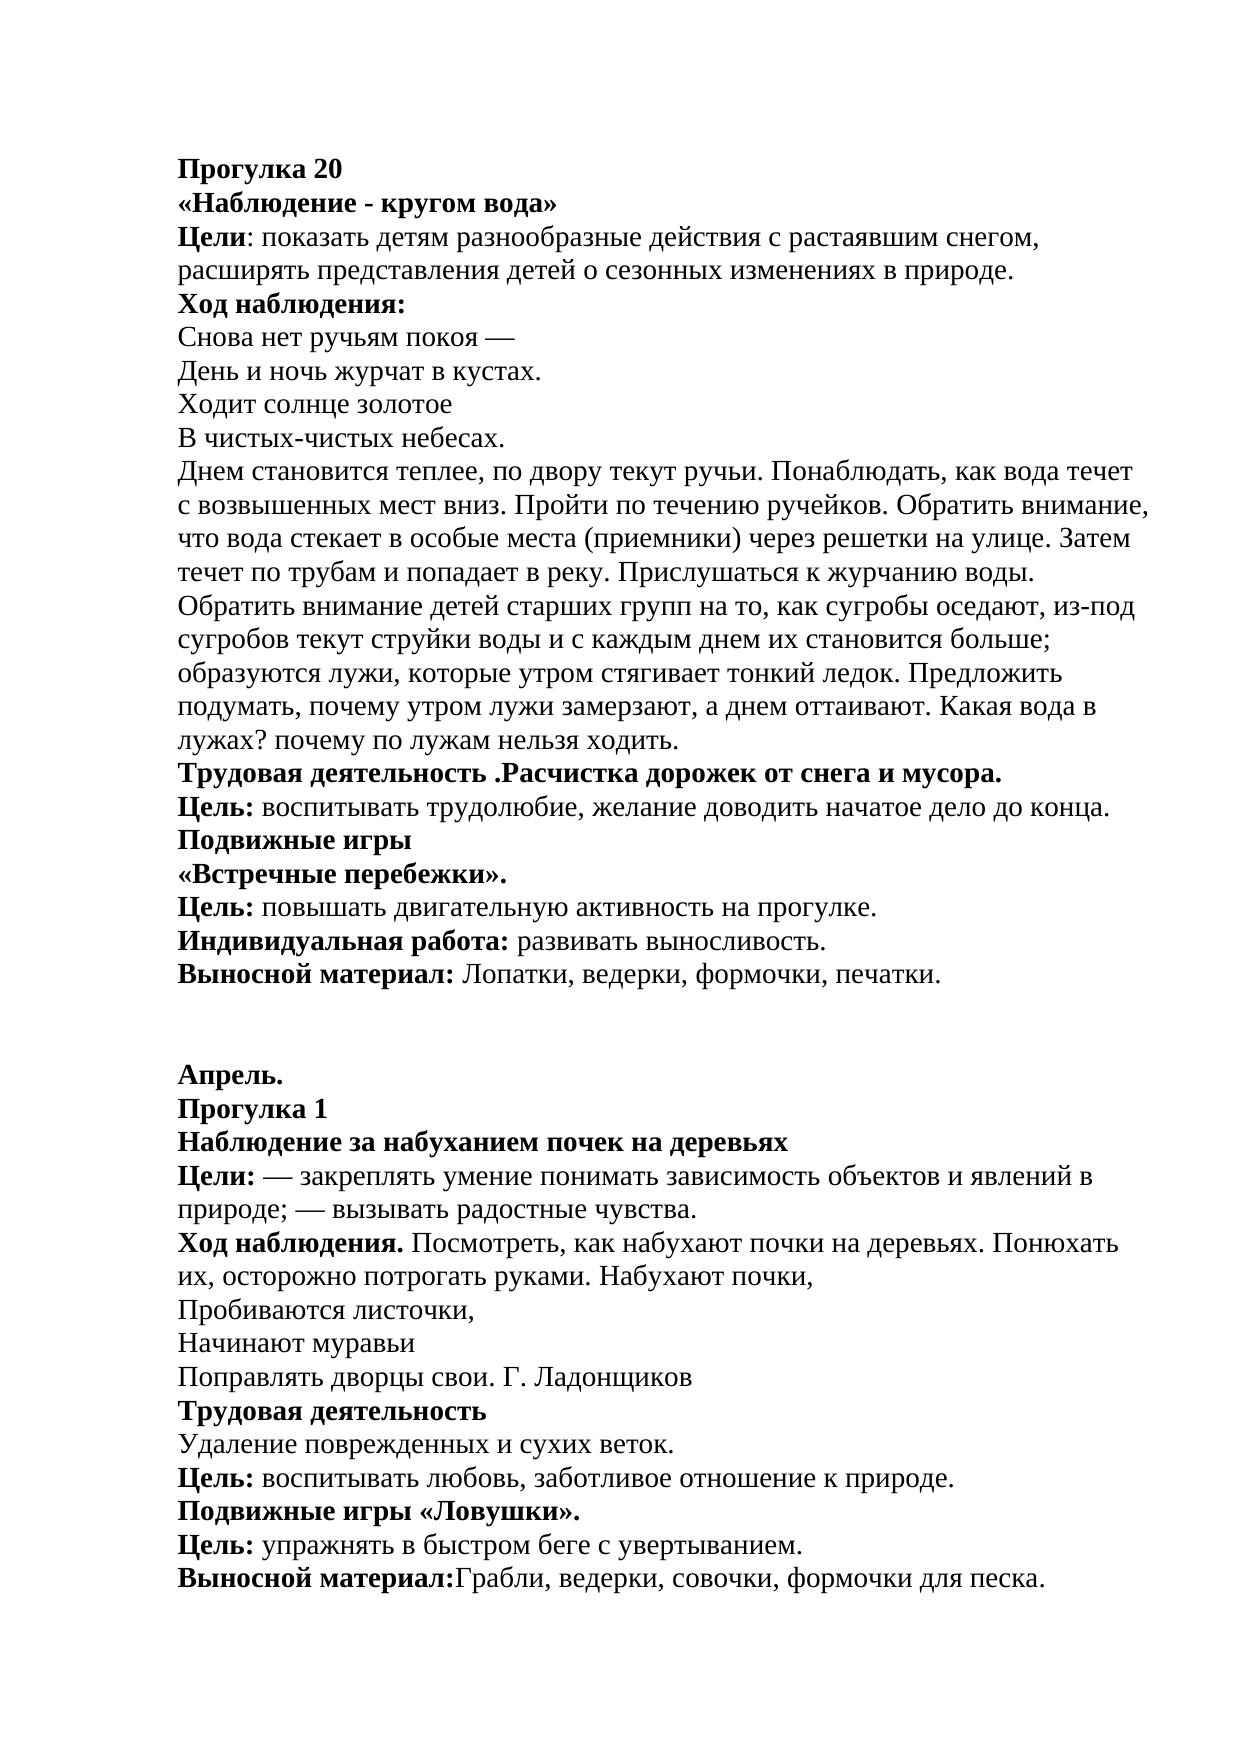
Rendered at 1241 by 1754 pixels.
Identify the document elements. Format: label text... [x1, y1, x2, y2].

text Цели: — закреплять умение понимать зависимость объектов и явлений в природе; — вызывать радостные чувства. [177, 1158, 1152, 1225]
text Прогулка 20 [177, 152, 1152, 185]
text Снова нет ручьям покоя — [177, 319, 1152, 353]
text Ходит солнце золотое [177, 386, 1152, 420]
text Цели: показать детям разнообразные действия с растаявшим снегом, расширять представления детей о сезонных изменениях в природе. [177, 219, 1152, 286]
text Цель: воспитывать любовь, заботливое отношение к природе. [177, 1460, 1152, 1493]
text Ход наблюдения. Посмотреть, как набухают почки на деревьях. Понюхать их, осторожно потрогать руками. Набухают почки, [177, 1225, 1152, 1292]
text В чистых-чистых небесах. [177, 420, 1152, 453]
text Подвижные игры «Ловушки». [177, 1493, 1152, 1527]
text Выносной материал: Лопатки, ведерки, формочки, печатки. [177, 957, 1152, 990]
text Начинают муравьи [177, 1326, 1152, 1359]
text Цель: повышать двигательную активность на прогулке. [177, 889, 1152, 923]
text Трудовая деятельность [177, 1393, 1152, 1426]
text Трудовая деятельность .Расчистка дорожек от снега и мусора. [177, 755, 1152, 789]
text Выносной материал:Грабли, ведерки, совочки, формочки для песка. [177, 1560, 1152, 1594]
text День и ночь журчат в кустах. [177, 353, 1152, 386]
text Цель: воспитывать трудолюбие, желание доводить начатое дело до конца. [177, 789, 1152, 822]
text «Наблюдение - кругом вода» [177, 185, 1152, 219]
text Днем становится теплее, по двору текут ручьи. Понаблюдать, как вода течет с возвышенных мест вниз. Пройти по течению ручейков. Обратить внимание, что вода стекает в особые места (приемники) через решетки на улице. Затем течет по трубам и попадает в реку. Прислушаться к журчанию воды. Обратить внимание детей старших групп на то, как сугробы оседают, из-под сугробов текут струйки воды и с каждым днем их становится больше; образуются лужи, которые утром стягивает тонкий ледок. Предложить подумать, почему утром лужи замерзают, а днем оттаивают. Какая вода в лужах? почему по лужам нельзя ходить. [177, 453, 1152, 755]
text Индивидуальная работа: развивать выносливость. [177, 923, 1152, 957]
text Цель: упражнять в быстром беге с увертыванием. [177, 1527, 1152, 1560]
text Пробиваются листочки, [177, 1292, 1152, 1326]
text Поправлять дворцы свои. Г. Ладонщиков [177, 1359, 1152, 1393]
text Наблюдение за набуханием почек на деревьях [177, 1124, 1152, 1158]
text Ход наблюдения: [177, 286, 1152, 319]
text Апрель. [177, 1057, 1152, 1091]
text Удаление поврежденных и сухих веток. [177, 1426, 1152, 1460]
text Подвижные игры [177, 822, 1152, 856]
text «Встречные перебежки». [177, 856, 1152, 889]
text Прогулка 1 [177, 1091, 1152, 1124]
